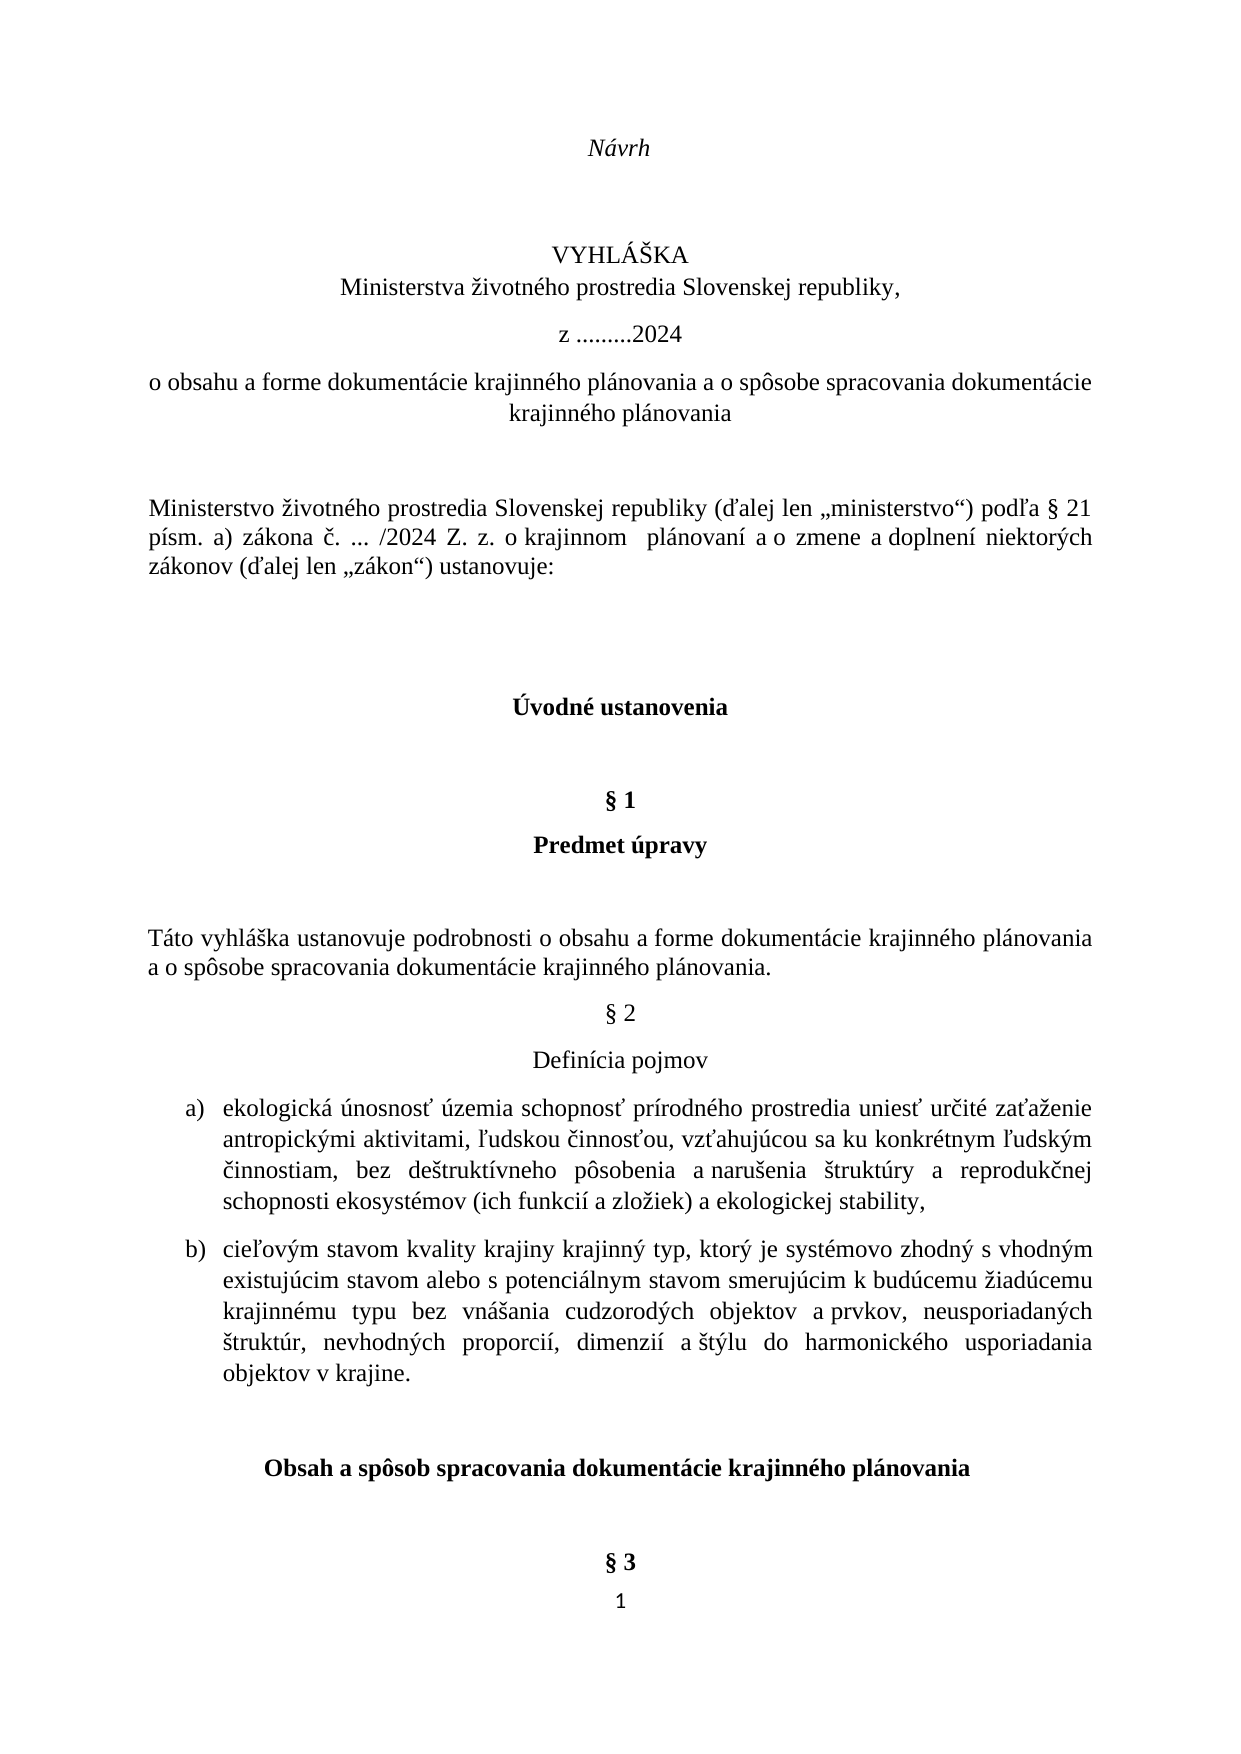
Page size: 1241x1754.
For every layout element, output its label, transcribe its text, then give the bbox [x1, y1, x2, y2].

text § 3 [148, 1547, 1093, 1575]
text Návrh [148, 133, 1093, 162]
text § 1 [148, 785, 1093, 814]
list cieľovým stavom kvality krajiny krajinný typ, ktorý je systémovo zhodný s vhodným existujúcim stavom alebo s potenciálnym stavom smerujúcim k budúcemu žiadúcemu krajinnému typu bez vnášania cudzorodých objektov a prvkov, neusporiadaných štruktúr, nevhodných proporcií, dimenzií a štýlu do harmonického usporiadania objektov v krajine. [185, 1234, 1093, 1387]
text o obsahu a forme dokumentácie krajinného plánovania a o spôsobe spracovania dokumentácie krajinného plánovania [148, 367, 1093, 427]
text Úvodné ustanovenia [148, 692, 1093, 721]
text Obsah a spôsob spracovania dokumentácie krajinného plánovania [148, 1453, 1087, 1482]
text z .........2024 [148, 319, 1093, 348]
text Táto vyhláška ustanovuje podrobnosti o obsahu a forme dokumentácie krajinného plánovania a o spôsobe spracovania dokumentácie krajinného plánovania. [148, 923, 1093, 981]
text VYHLÁŠKA Ministerstva životného prostredia Slovenskej republiky, [148, 241, 1093, 300]
text Predmet úpravy [148, 830, 1093, 859]
list ekologická únosnosť územia schopnosť prírodného prostredia uniesť určité zaťaženie antropickými aktivitami, ľudskou činnosťou, vzťahujúcou sa ku konkrétnym ľudským činnostiam, bez deštruktívneho pôsobenia a narušenia štruktúry a reprodukčnej schopnosti ekosystémov (ich funkcií a zložiek) a ekologickej stability, [185, 1093, 1093, 1215]
text § 2 [148, 998, 1093, 1026]
text Ministerstvo životného prostredia Slovenskej republiky (ďalej len „ministerstvo“) podľa § 21 písm. a) zákona č. ... /2024 Z. z. o krajinnom plánovaní a o zmene a doplnení niektorých zákonov (ďalej len „zákon“) ustanovuje: [148, 493, 1093, 580]
text Definícia pojmov [148, 1045, 1093, 1074]
